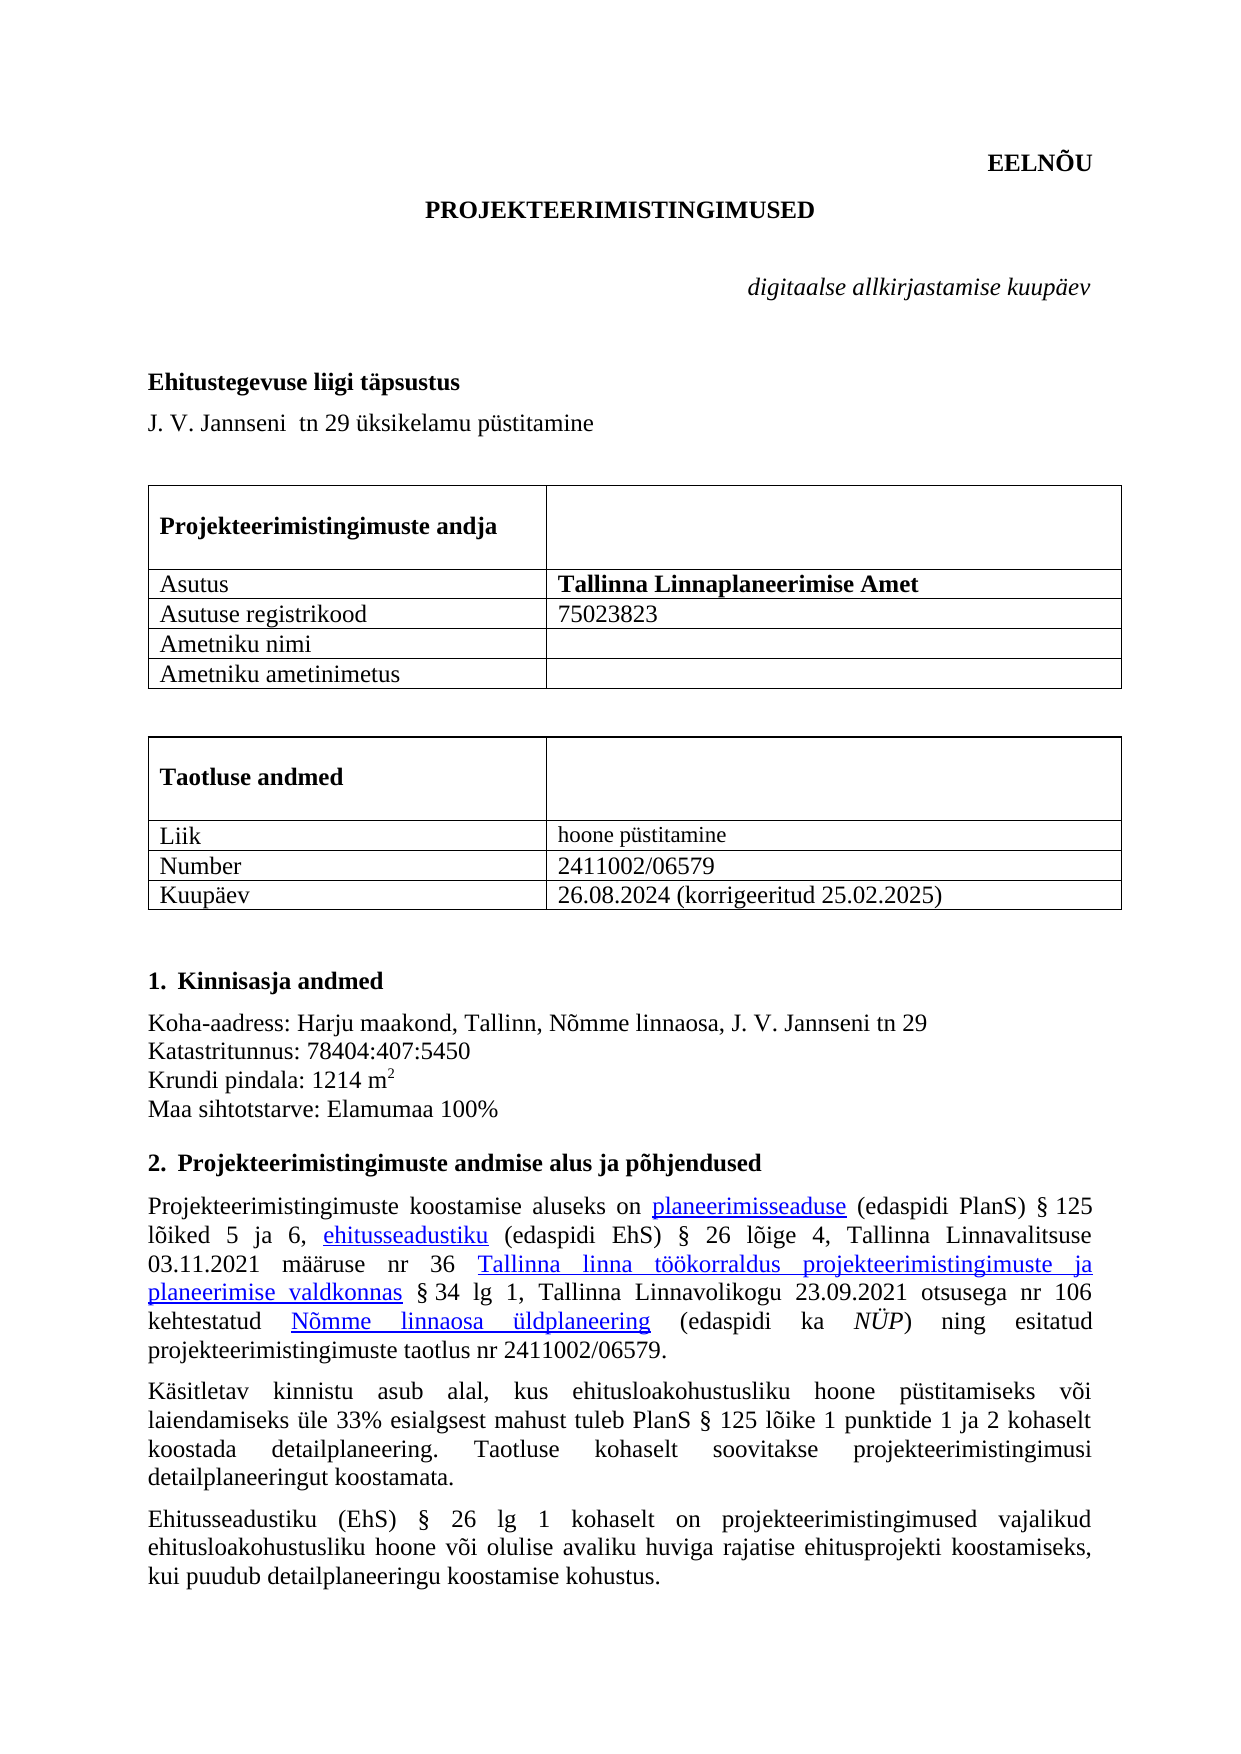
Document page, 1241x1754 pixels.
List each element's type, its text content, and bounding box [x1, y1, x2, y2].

table_cell [547, 629, 1121, 658]
table_cell Ametniku nimi [149, 629, 546, 658]
table_header [547, 738, 1121, 820]
text Projekteerimistingimuste koostamise aluseks on planeerimisseaduse (edaspidi PlanS) § 125 lõiked 5 ja 6, ehitusseadustiku (edaspidi EhS) § 26 lõige 4, Tallinna Linnavalitsuse 03.11.2021 määruse nr 36 Tallinna linna töökorraldus projekteerimistingimuste ja planeerimise valdkonnas § 34 lg 1, Tallinna Linnavolikogu 23.09.2021 otsusega nr 106 kehtestatud Nõmme linnaosa üldplaneering (edaspidi ka NÜP) ning esitatud projekteerimistingimuste taotlus nr 2411002/06579. [148, 1191, 1093, 1364]
table_cell Tallinna Linnaplaneerimise Amet [547, 570, 1121, 598]
table_header [547, 486, 1121, 568]
text PROJEKTEERIMISTINGIMUSED [148, 195, 1093, 224]
table_cell 2411002/06579 [547, 851, 1121, 879]
text digitaalse allkirjastamise kuupäev [148, 272, 1093, 301]
text Maa sihtotstarve: Elamumaa 100% [148, 1094, 1093, 1123]
text Koha-aadress: Harju maakond, Tallinn, Nõmme linnaosa, J. V. Jannseni tn 29 [148, 1008, 1093, 1036]
text Ehitusseadustiku (EhS) § 26 lg 1 kohaselt on projekteerimistingimused vajalikud ehitusloakohustusliku hoone või olulise avaliku huviga rajatise ehitusprojekti koostamiseks, kui puudub detailplaneeringu koostamise kohustus. [148, 1504, 1093, 1590]
table_cell Number [149, 851, 546, 879]
text Krundi pindala: 1214 m2 [148, 1065, 1093, 1094]
text Katastritunnus: 78404:407:5450 [148, 1036, 1093, 1065]
text Ehitustegevuse liigi täpsustus [148, 367, 1093, 396]
table_cell Kuupäev [149, 881, 546, 909]
text J. V. Jannseni tn 29 üksikelamu püstitamine [148, 408, 1093, 437]
table_cell Liik [149, 821, 546, 850]
table_cell 75023823 [547, 599, 1121, 628]
table_cell 26.08.2024 (korrigeeritud 25.02.2025) [547, 881, 1121, 909]
list Kinnisasja andmed [148, 966, 1093, 995]
table_cell [547, 659, 1121, 688]
text EELNÕU [148, 148, 1093, 176]
table_cell Asutuse registrikood [149, 599, 546, 628]
table_cell Asutus [149, 570, 546, 598]
table_header Taotluse andmed [149, 738, 546, 820]
text Käsitletav kinnistu asub alal, kus ehitusloakohustusliku hoone püstitamiseks või laiendamiseks üle 33% esialgsest mahust tuleb PlanS § 125 lõike 1 punktide 1 ja 2 kohaselt koostada detailplaneering. Taotluse kohaselt soovitakse projekteerimistingimusi detailplaneeringut koostamata. [148, 1376, 1093, 1491]
table_cell Ametniku ametinimetus [149, 659, 546, 688]
table_cell hoone püstitamine [547, 821, 1121, 850]
table_header Projekteerimistingimuste andja [149, 486, 546, 568]
list Projekteerimistingimuste andmise alus ja põhjendused [148, 1148, 1093, 1176]
